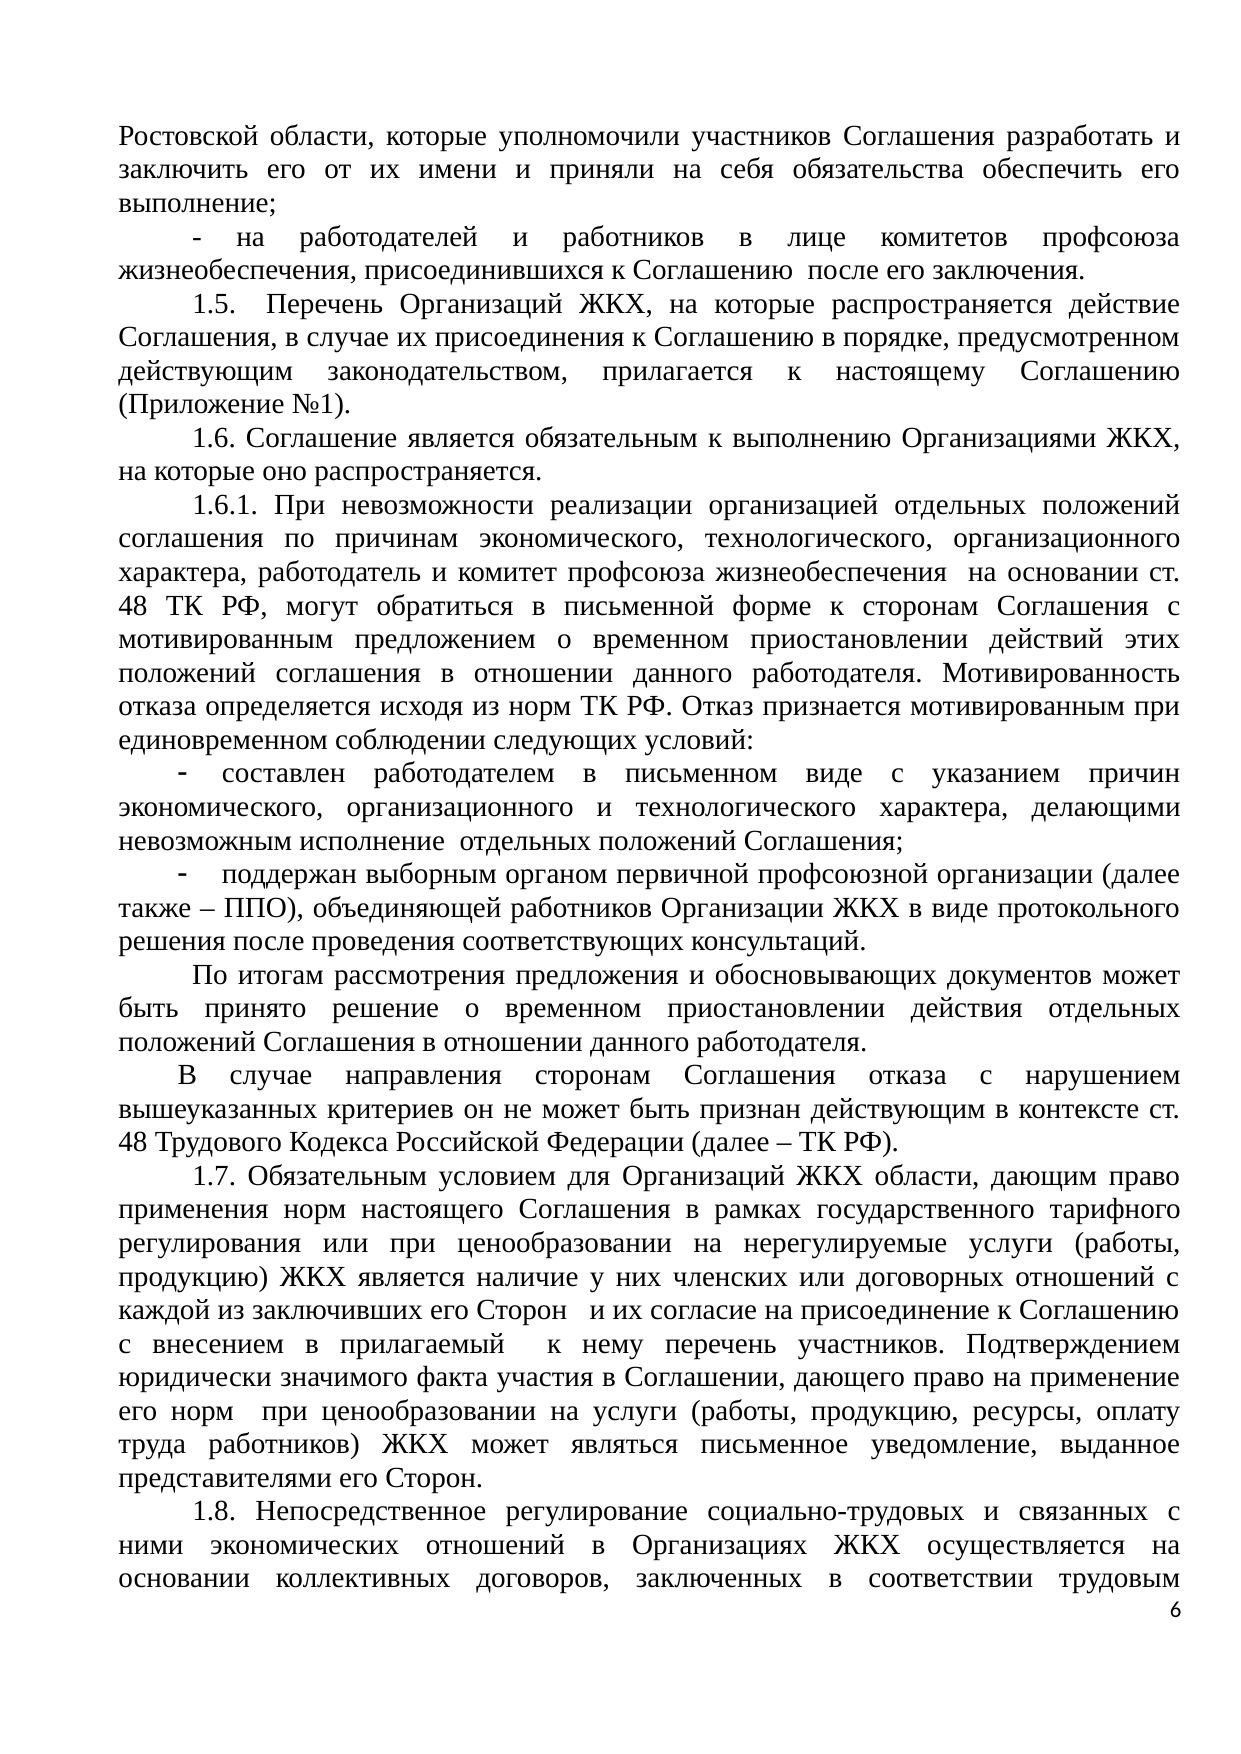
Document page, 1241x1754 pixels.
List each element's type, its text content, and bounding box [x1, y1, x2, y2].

text 1.7. Обязательным условием для Организаций ЖКХ области, дающим право применения норм настоящего Соглашения в рамках государственного тарифного регулирования или при ценообразовании на нерегулируемые услуги (работы, продукцию) ЖКХ является наличие у них членских или договорных отношений с каждой из заключивших его Сторон и их согласие на присоединение к Соглашению с внесением в прилагаемый к нему перечень участников. Подтверждением юридически значимого факта участия в Соглашении, дающего право на применение его норм при ценообразовании на услуги (работы, продукцию, ресурсы, оплату труда работников) ЖКХ может являться письменное уведомление, выданное представителями его Сторон. [118, 1158, 1181, 1493]
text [118, 118, 1181, 219]
list составлен работодателем в письменном виде с указанием причин экономического, организационного и технологического характера, делающими невозможным исполнение отдельных положений Соглашения; [118, 755, 1181, 856]
text 1.6. Соглашение является обязательным к выполнению Организациями ЖКХ, на которые оно распространяется. [118, 420, 1181, 487]
text - на работодателей и работников в лице комитетов профсоюза жизнеобеспечения, присоединившихся к Соглашению после его заключения. [118, 219, 1181, 286]
list поддержан выборным органом первичной профсоюзной организации (далее также – ППО), объединяющей работников Организации ЖКХ в виде протокольного решения после проведения соответствующих консультаций. [118, 856, 1181, 957]
text По итогам рассмотрения предложения и обосновывающих документов может быть принято решение о временном приостановлении действия отдельных положений Соглашения в отношении данного работодателя. [118, 957, 1181, 1057]
text 1.6.1. При невозможности реализации организацией отдельных положений соглашения по причинам экономического, технологического, организационного характера, работодатель и комитет профсоюза жизнеобеспечения на основании ст. 48 ТК РФ, могут обратиться в письменной форме к сторонам Соглашения с мотивированным предложением о временном приостановлении действий этих положений соглашения в отношении данного работодателя. Мотивированность отказа определяется исходя из норм ТК РФ. Отказ признается мотивированным при единовременном соблюдении следующих условий: [118, 487, 1181, 755]
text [118, 1493, 1181, 1594]
list Перечень Организаций ЖКХ, на которые распространяется действие Соглашения, в случае их присоединения к Соглашению в порядке, предусмотренном действующим законодательством, прилагается к настоящему Соглашению (Приложение №1). [118, 286, 1181, 420]
text В случае направления сторонам Соглашения отказа с нарушением вышеуказанных критериев он не может быть признан действующим в контексте ст. 48 Трудового Кодекса Российской Федерации (далее – ТК РФ). [118, 1057, 1181, 1158]
